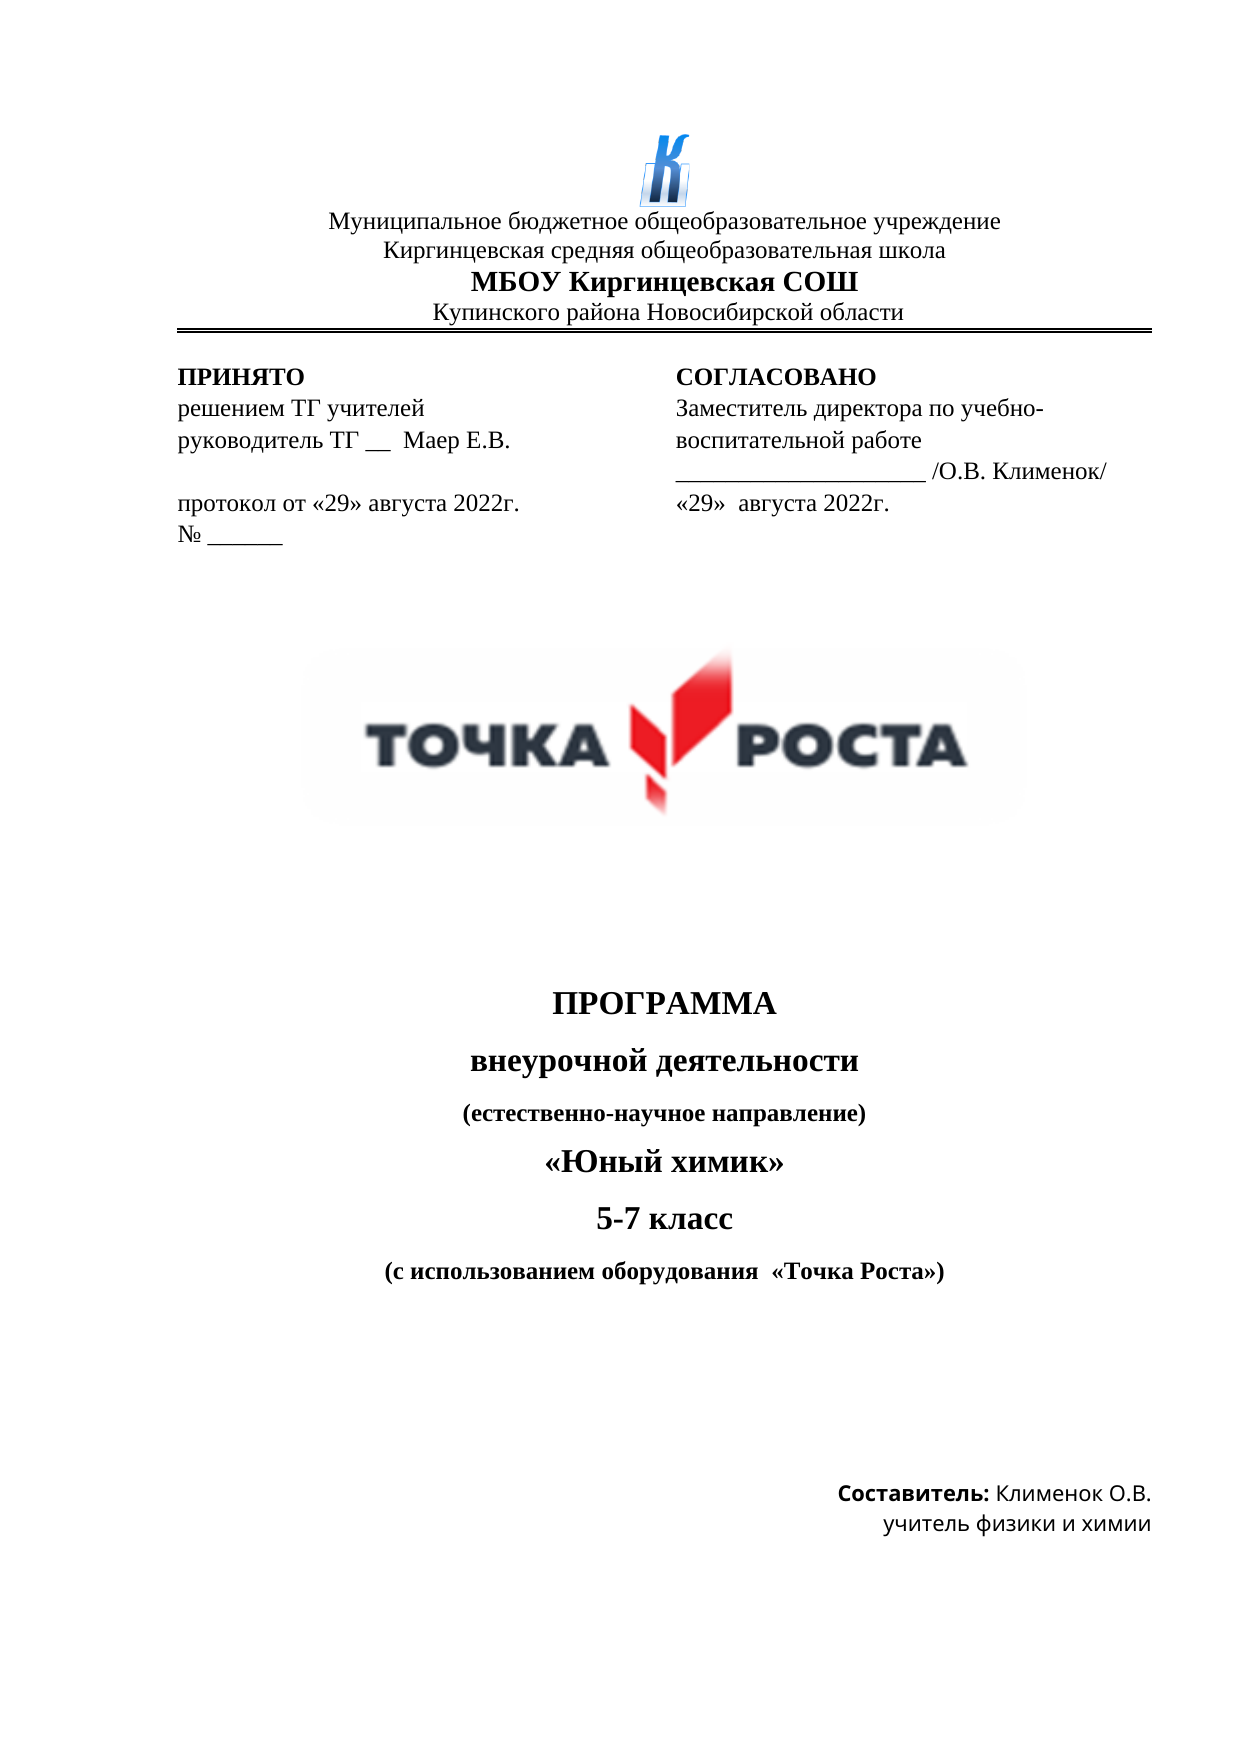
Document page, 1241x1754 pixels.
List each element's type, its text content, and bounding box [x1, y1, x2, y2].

text (с использованием оборудования «Точка Роста») [177, 1256, 1152, 1285]
picture [292, 640, 1037, 834]
text МБОУ Киргинцевская СОШ [177, 264, 1152, 297]
table_header ПРИНЯТО решением ТГ учителей руководитель ТГ __ Маер Е.В. протокол от «29» августа 2022г. № ______ [166, 362, 664, 551]
picture [639, 134, 690, 207]
text Муниципальное бюджетное общеобразовательное учреждение [177, 206, 1152, 235]
text Купинского района Новосибирской области [177, 297, 1152, 328]
text внеурочной деятельности [177, 1040, 1152, 1079]
text 5-7 класс [177, 1198, 1152, 1237]
text Киргинцевская средняя общеобразовательная школа [177, 235, 1152, 264]
text (естественно-научное направление) [177, 1098, 1152, 1127]
text ПРОГРАММА [177, 983, 1152, 1021]
text учитель физики и химии [177, 1508, 1152, 1537]
table_header СОГЛАСОВАНО Заместитель директора по учебно-воспитательной работе ____________________ /О.В. Клименок/ «29» августа 2022г. [664, 362, 1163, 551]
text Составитель: Клименок О.В. [177, 1478, 1152, 1508]
text «Юный химик» [177, 1141, 1152, 1179]
